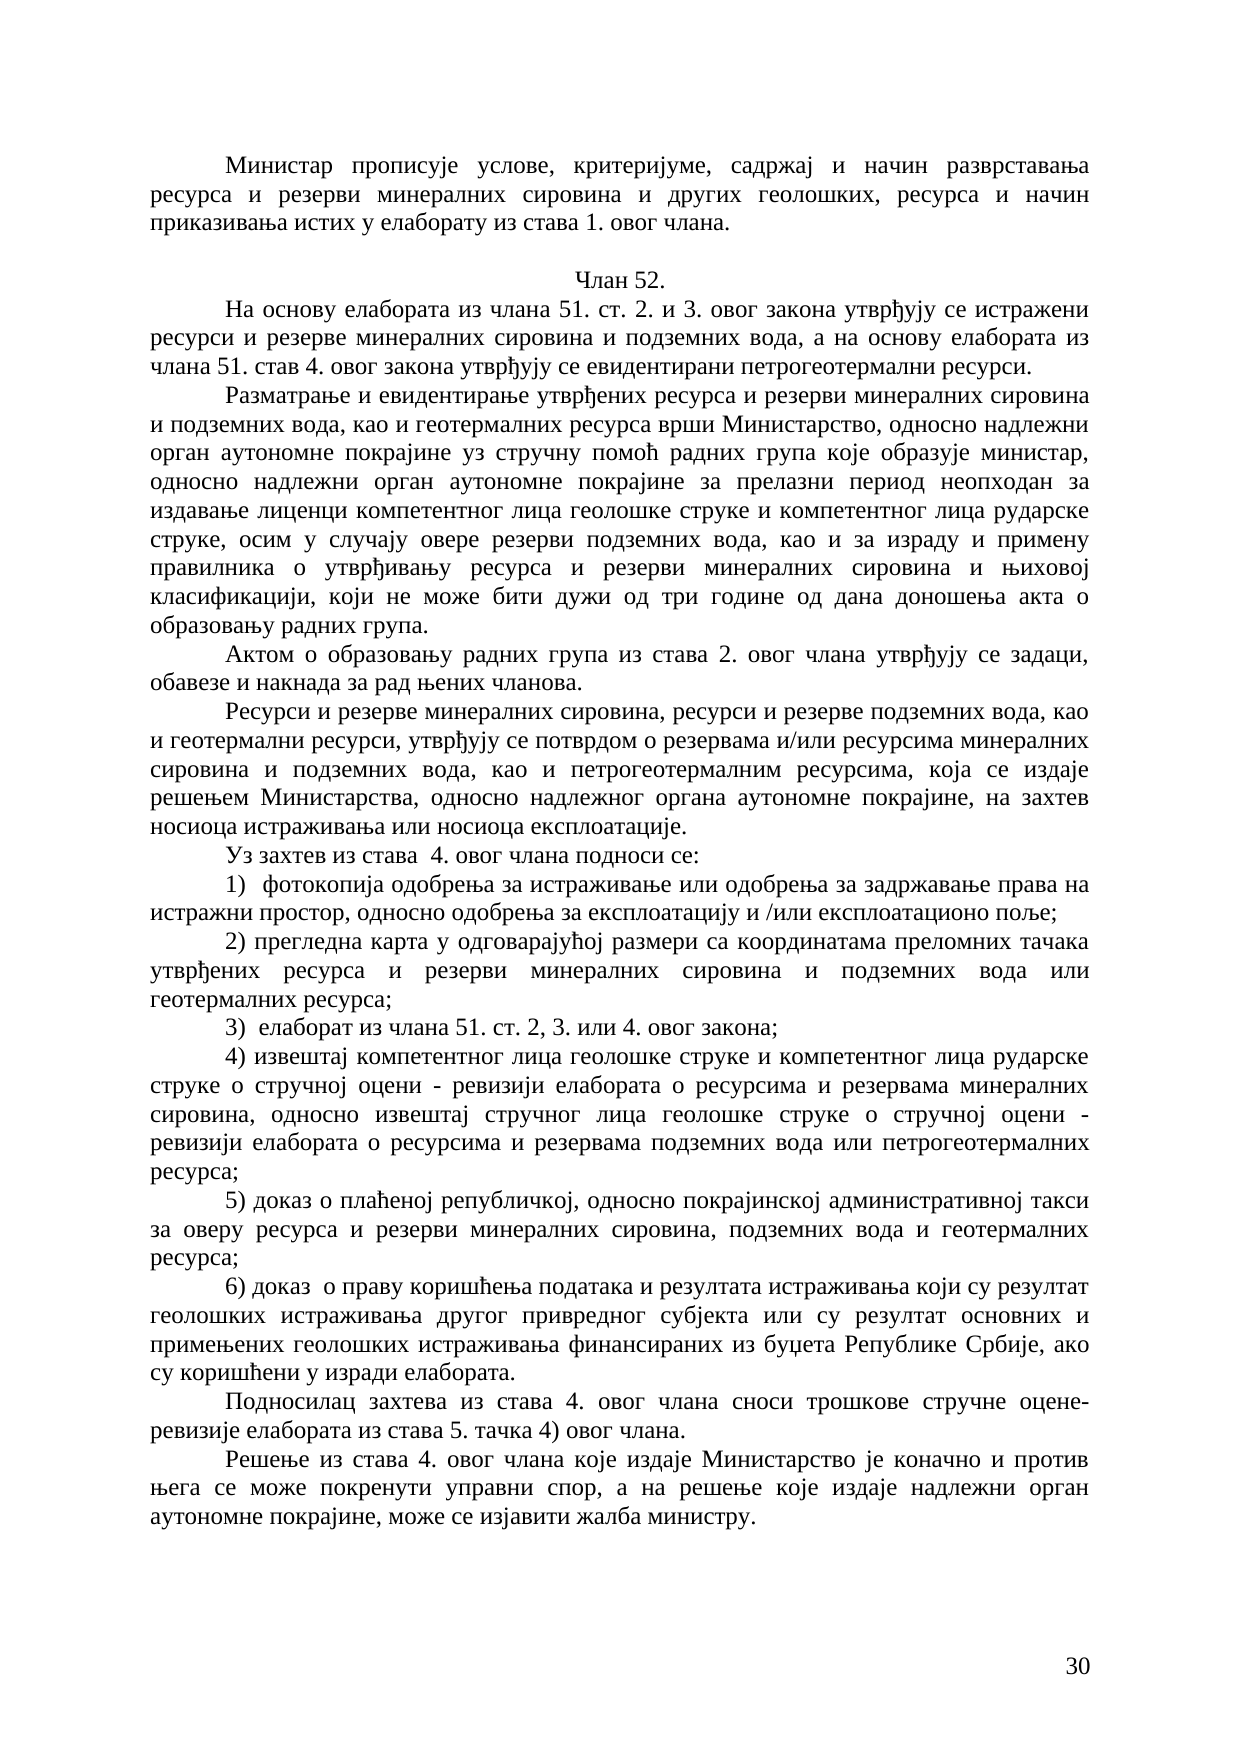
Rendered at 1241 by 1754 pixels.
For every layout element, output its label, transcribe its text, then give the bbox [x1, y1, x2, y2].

text 2) прегледна карта у одговарајућој размери са координатама преломних тачака утврђених ресурса и резерви минералних сировина и подземних вода или геотермалних ресурса; [150, 926, 1090, 1012]
text Ресурси и резерве минералних сировина, ресурси и резерве подземних вода, као и геотермални ресурси, утврђују се потврдом о резервама и/или ресурсима минералних сировина и подземних вода, као и петрогеотермалним ресурсима, која се издаје решењем Министарства, односно надлежног органа аутономне покрајине, на захтев носиоца истраживања или носиоца експлоатације. [150, 696, 1090, 840]
text Члан 52. [150, 265, 1090, 294]
text На основу елабората из члана 51. ст. 2. и 3. овог закона утврђују се истражени ресурси и резерве минералних сировина и подземних вода, а на основу елабората из члана 51. став 4. овог закона утврђују се евидентирани петрогеотермални ресурси. [150, 294, 1090, 380]
text Министар прописује услове, критеријуме, садржај и начин разврставања ресурса и резерви минералних сировина и других геолошких, ресурса и начин приказивања истих у елаборату из става 1. овог члана. [150, 150, 1090, 236]
text Актом о образовању радних група из става 2. овог члана утврђују се задаци, обавезе и накнада за рад њених чланова. [150, 639, 1090, 696]
text 5) доказ о плаћеној републичкој, односно покрајинској административној такси за оверу ресурса и резерви минералних сировина, подземних вода и геотермалних ресурса; [150, 1185, 1090, 1271]
text 3) елаборат из члана 51. ст. 2, 3. или 4. овог закона; [150, 1012, 1090, 1041]
list фотокопија одобрења за истраживање или одобрења за задржавање права на истражни простор, односно одобрења за експлоатацију и /или експлоатационо поље; [150, 869, 1090, 926]
text Уз захтев из става 4. овог члана подноси се: [150, 840, 1090, 869]
text Подносилац захтева из става 4. овог члана сноси трошкове стручне оцене-ревизије елабората из става 5. тачка 4) овог члана. [150, 1386, 1090, 1444]
text 6) доказ о праву коришћења података и резултата истраживања који су резултат геолошких истраживања другог привредног субјекта или су резултат основних и примењених геолошких истраживања финансираних из буџета Републике Србије, ако су коришћени у изради елабората. [150, 1271, 1090, 1386]
text 4) извештај компетентног лица геолошке струке и компетентног лица рударске струке о стручној оцени - ревизији елабората о ресурсима и резервама минералних сировина, односно извештај стручног лица геолошке струке о стручној оцени - ревизији елабората о ресурсима и резервама подземних вода или петрогеотермалних ресурса; [150, 1041, 1090, 1185]
text Разматрање и евидентирање утврђених ресурса и резерви минералних сировина и подземних вода, као и геотермалних ресурса врши Министарство, односно надлежни орган аутономне покрајине уз стручну помоћ радних група које образује министар, односно надлежни орган аутономне покрајине за прелазни период неопходан за издавање лиценци компетентног лица геолошке струке и компетентног лица рударске струке, осим у случају овере резерви подземних вода, као и за израду и примену правилника о утврђивању ресурса и резерви минералних сировина и њиховој класификацији, који не може бити дужи од три године од дана доношења акта о образовању радних група. [150, 380, 1090, 639]
text Решење из става 4. овог члана које издаје Министарство је коначно и против њега се може покренути управни спор, а на решење које издаје надлежни орган аутономне покрајине, може се изјавити жалба министру. [150, 1444, 1090, 1530]
